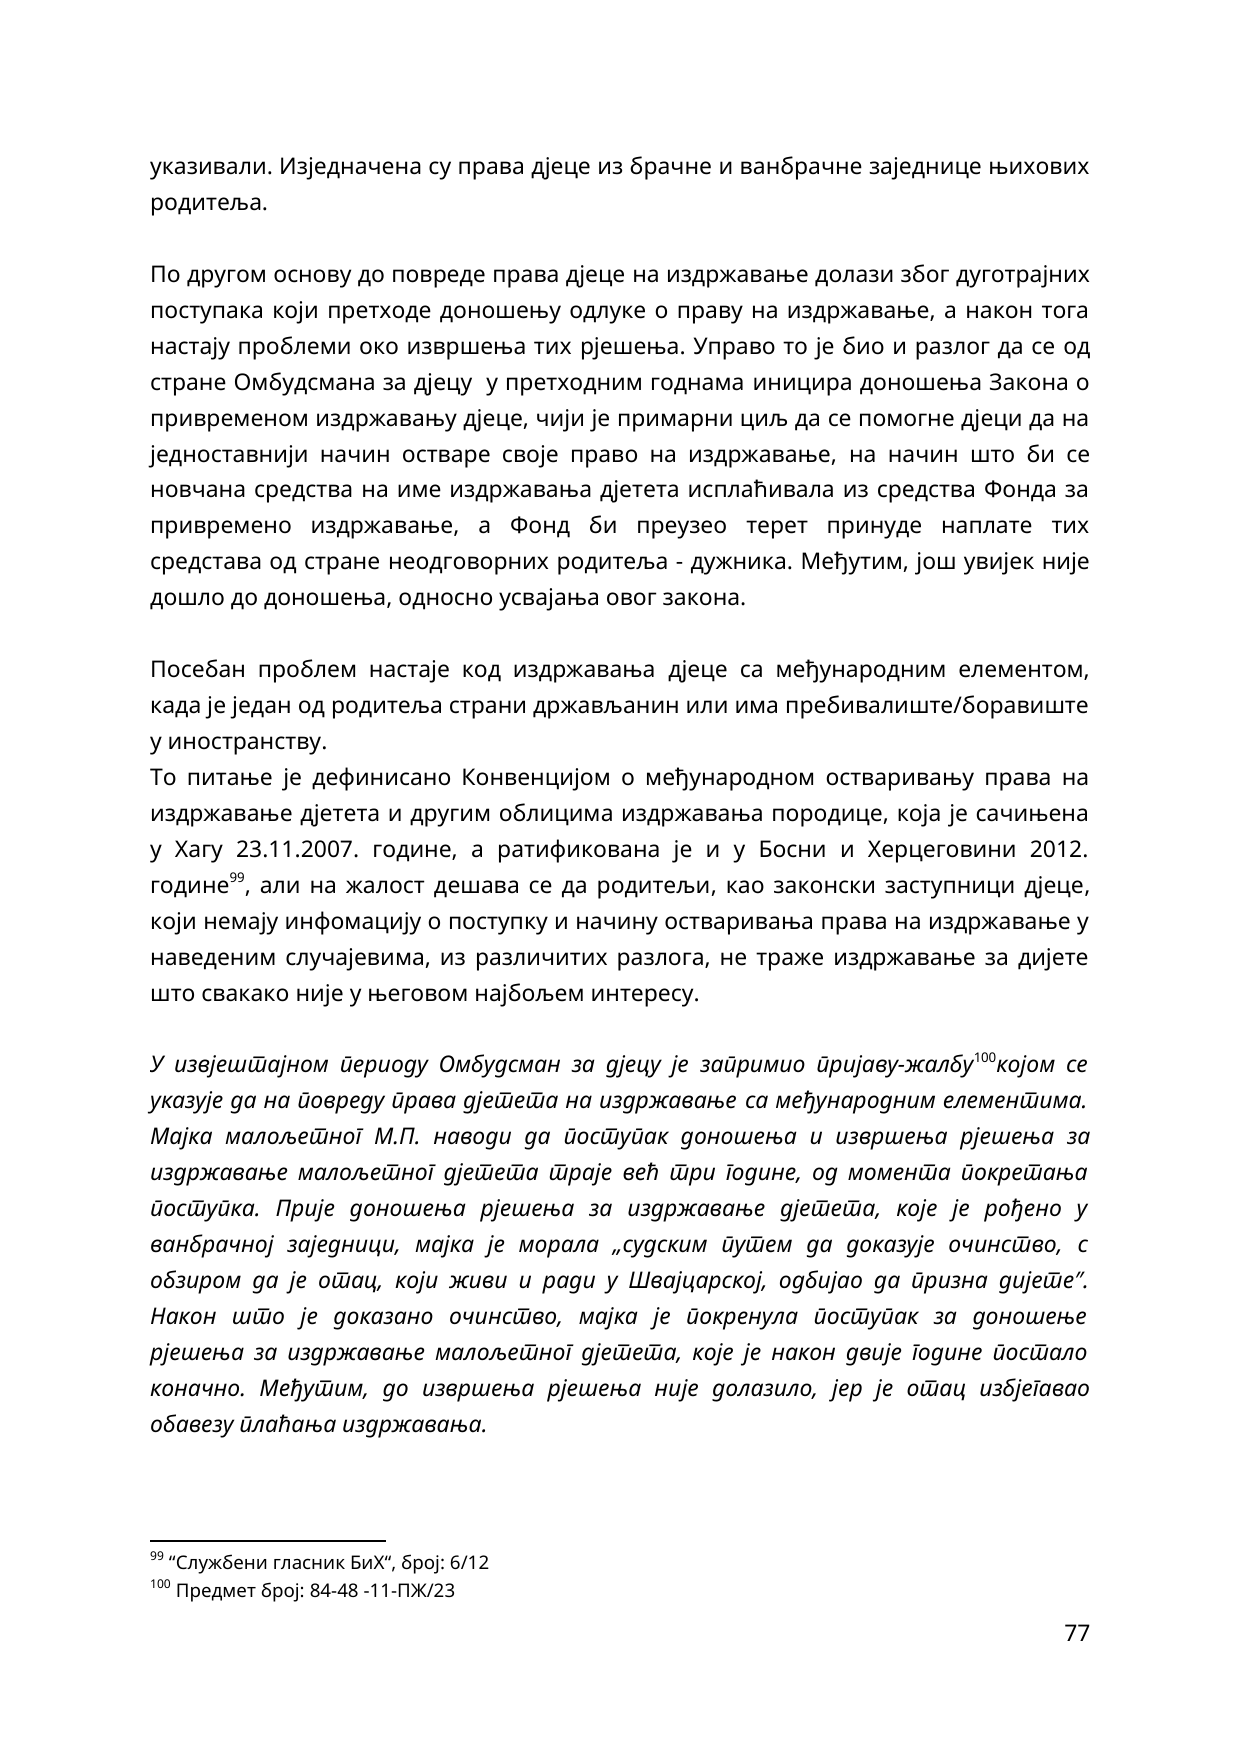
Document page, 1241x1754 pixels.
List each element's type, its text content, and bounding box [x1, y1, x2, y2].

text Посебан проблем настаје код издржавања дјеце са међународним елементом, када је један од родитеља страни држављанин или има пребивалиште/боравиште у иностранству. [150, 653, 1090, 756]
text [150, 150, 1090, 217]
text То питање је дефинисано Конвенцијом о међународном остваривању права на издржавање дјетета и другим облицима издржавања породице, која је сачињена у Хагу 23.11.2007. године, а ратификована је и у Босни и Херцеговини 2012. године, али на жалост дешава се да родитељи, као законски заступници дјеце, који немају инфомацију о поступку и начину остваривања права на издржавање у наведеним случајевима, из различитих разлога, не траже издржавање за дијете што свакако није у његовом најбољем интересу. [150, 761, 1090, 1008]
text По другом основу до повреде права дјеце на издржавање долази због дуготрајних поступака који претходе доношењу одлуке о праву на издржавање, а након тога настају проблеми око извршења тих рјешења. Управо то је био и разлог да се од стране Омбудсмана за дјецу у претходним годнама иницира доношења Закона о привременом издржавању дјеце, чији је примарни циљ да се помогне дјеци да на једноставнији начин остваре своје право на издржавање, на начин што би се новчана средства на име издржавања дјетета исплаћивала из средства Фонда за привремено издржавање, а Фонд би преузео терет принуде наплате тих средстава од стране неодговорних родитеља - дужника. Међутим, још увијек није дошло до доношења, односно усвајања овог закона. [150, 258, 1090, 612]
text У извјештајном периоду Омбудсман за дјецу је запримио пријаву-жалбукојом се указује да на повреду права дјетета на издржавање са међународним елементима. Мајка малољетног М.П. наводи да поступак доношења и извршења рјешења за издржавање малољетног дјетета траје већ три године, од момента покретања поступка. Прије доношења рјешења за издржавање дјетета, које је рођено у ванбрачној заједници, мајка је морала „судским путем да доказује очинство, с обзиром да је отац, који живи и ради у Швајцарској, одбијао да призна дијете″. Након што је доказано очинство, мајка је покренула поступак за доношење рјешења за издржавање малољетног дјетета, које је након двије године постало коначно. Међутим, до извршења рјешења није долазило, јер је отац избјегавао обавезу плаћања издржавања. [150, 1048, 1090, 1439]
